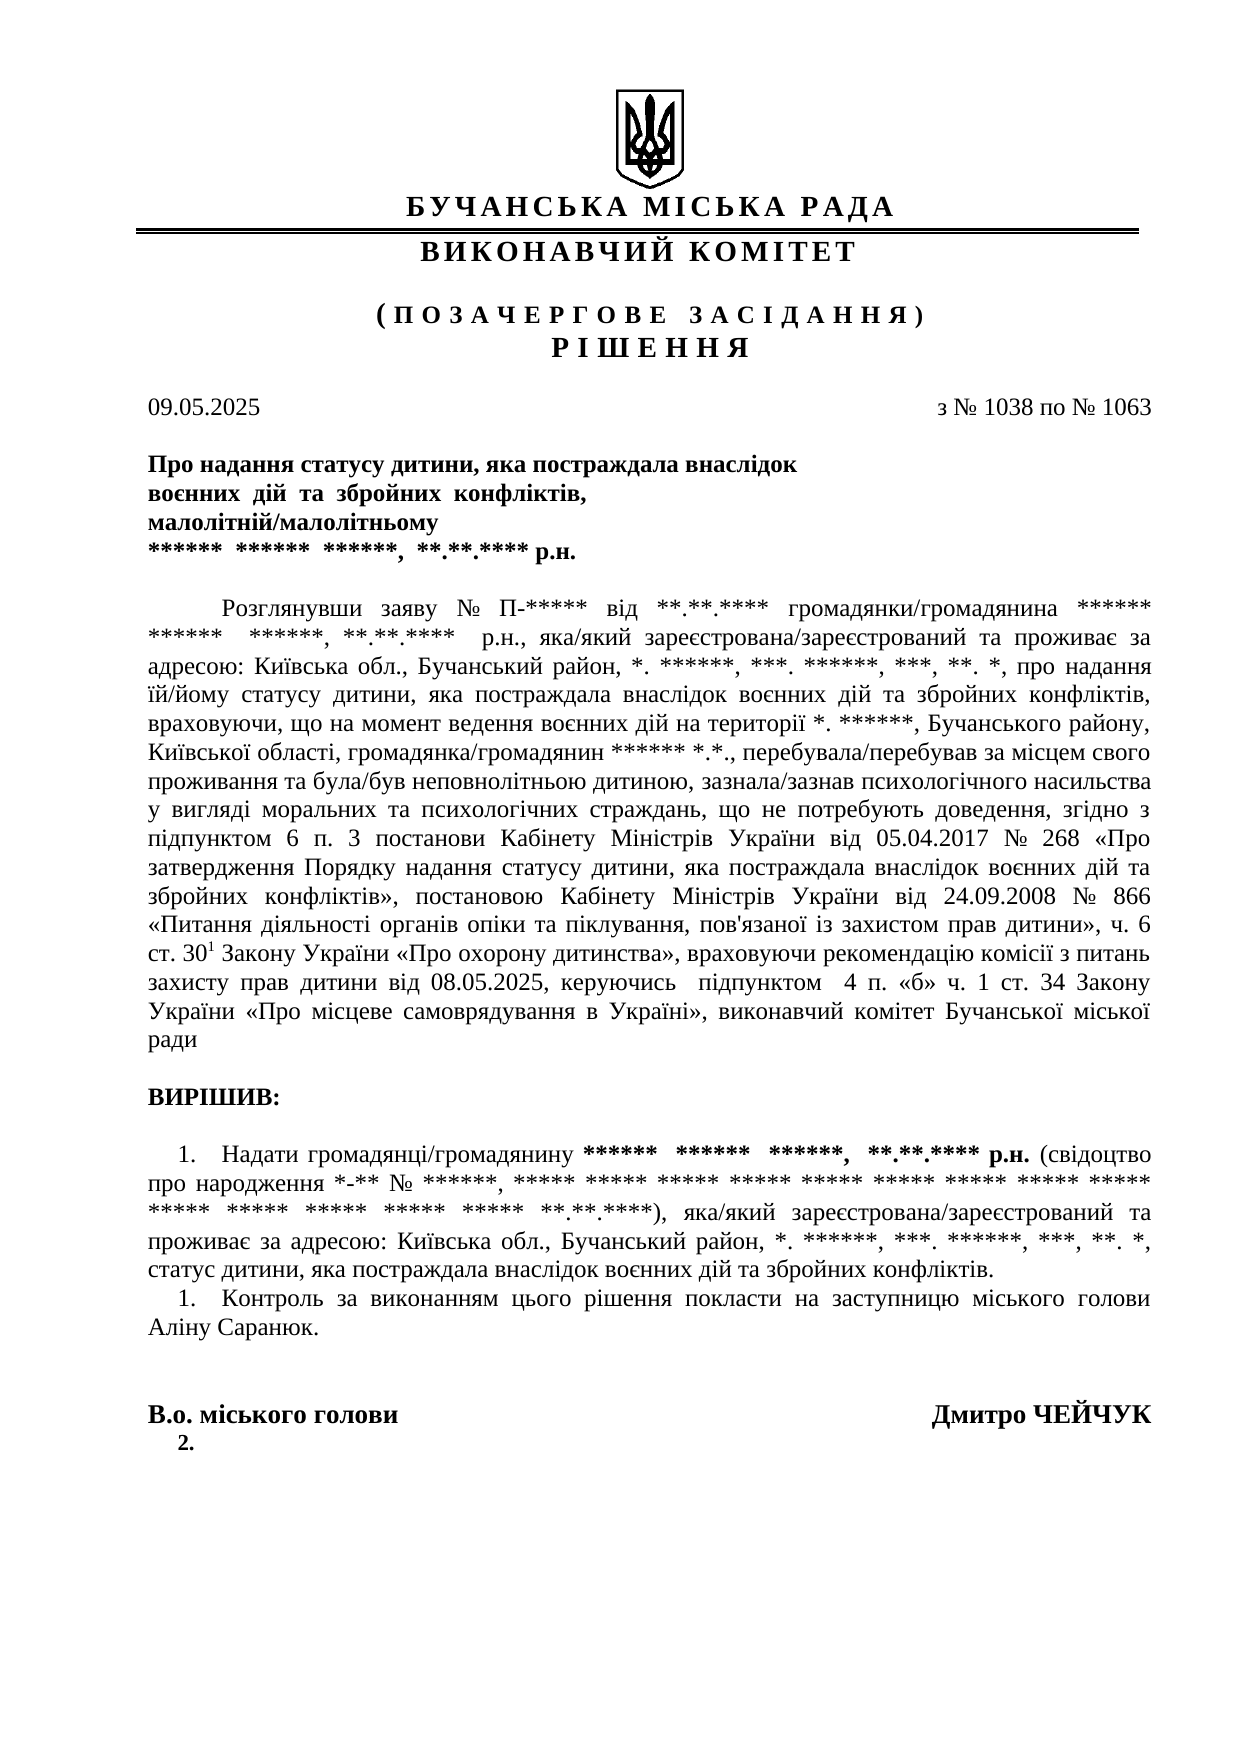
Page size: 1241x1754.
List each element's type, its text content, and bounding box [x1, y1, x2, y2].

table_header ВИКОНАВЧИЙ КОМІТЕТ [136, 234, 1139, 296]
text РІШЕННЯ [148, 330, 1152, 363]
list Контроль за виконанням цього рішення покласти на заступницю міського голови Аліну Саранюк. [148, 1283, 1152, 1341]
picture [614, 88, 685, 189]
text Розглянувши заяву № П-***** від **.**.**** громадянки/громадянина ****** ****** ******, **.**.**** р.н., яка/який зареєстрована/зареєстрований та проживає за адресою: Київська обл., Бучанський район, *. ******, ***. ******, ***, **. *, про надання їй/йому статусу дитини, яка постраждала внаслідок воєнних дій та збройних конфліктів, враховуючи, що на момент ведення воєнних дій на території *. ******, Бучанського району, Київської області, громадянка/громадянин ****** *.*., перебувала/перебував за місцем свого проживання та була/був неповнолітньою дитиною, зазнала/зазнав психологічного насильства у вигляді моральних та психологічних страждань, що не потребують доведення, згідно з підпунктом 6 п. 3 постанови Кабінету Міністрів України від 05.04.2017 № 268 «Про затвердження Порядку надання статусу дитини, яка постраждала внаслідок воєнних дій та збройних конфліктів», постановою Кабінету Міністрів України від 24.09.2008 № 866 «Питання діяльності органів опіки та піклування, пов'язаної із захистом прав дитини», ч. 6 ст. 301 Закону України «Про охорону дитинства», враховуючи рекомендацію комісії з питань захисту прав дитини від 08.05.2025, керуючись підпунктом 4 п. «б» ч. 1 ст. 34 Закону України «Про місцеве самоврядування в Україні», виконавчий комітет Бучанської міської ради [148, 593, 1152, 1053]
list Надати громадянці/громадянину ****** ****** ******, **.**.**** р.н. (свідоцтво про народження *-** № ******, ***** ***** ***** ***** ***** ***** ***** ***** ***** ***** ***** ***** ***** ***** **.**.****), яка/який зареєстрована/зареєстрований та проживає за адресою: Київська обл., Бучанський район, *. ******, ***. ******, ***, **. *, статус дитини, яка постраждала внаслідок воєнних дій та збройних конфліктів. [148, 1139, 1152, 1283]
text Про надання статусу дитини, яка постраждала внаслідок воєнних дій та збройних конфліктів, малолітній/малолітньому [148, 449, 812, 536]
table_header з № 1038 по № 1063 [650, 392, 1163, 421]
text БУЧАНСЬКА МІСЬКА РАДА [148, 189, 1152, 223]
table_header 09.05.2025 [136, 392, 649, 421]
table_header Дмитро ЧЕЙЧУК [650, 1398, 1163, 1429]
table_header В.о. міського голови [136, 1398, 649, 1429]
text (ПОЗАЧЕРГОВЕ ЗАСІДАННЯ) [148, 296, 1152, 330]
text ВИРІШИВ: [148, 1082, 1152, 1111]
text ****** ****** ******, **.**.**** р.н. [148, 536, 812, 564]
